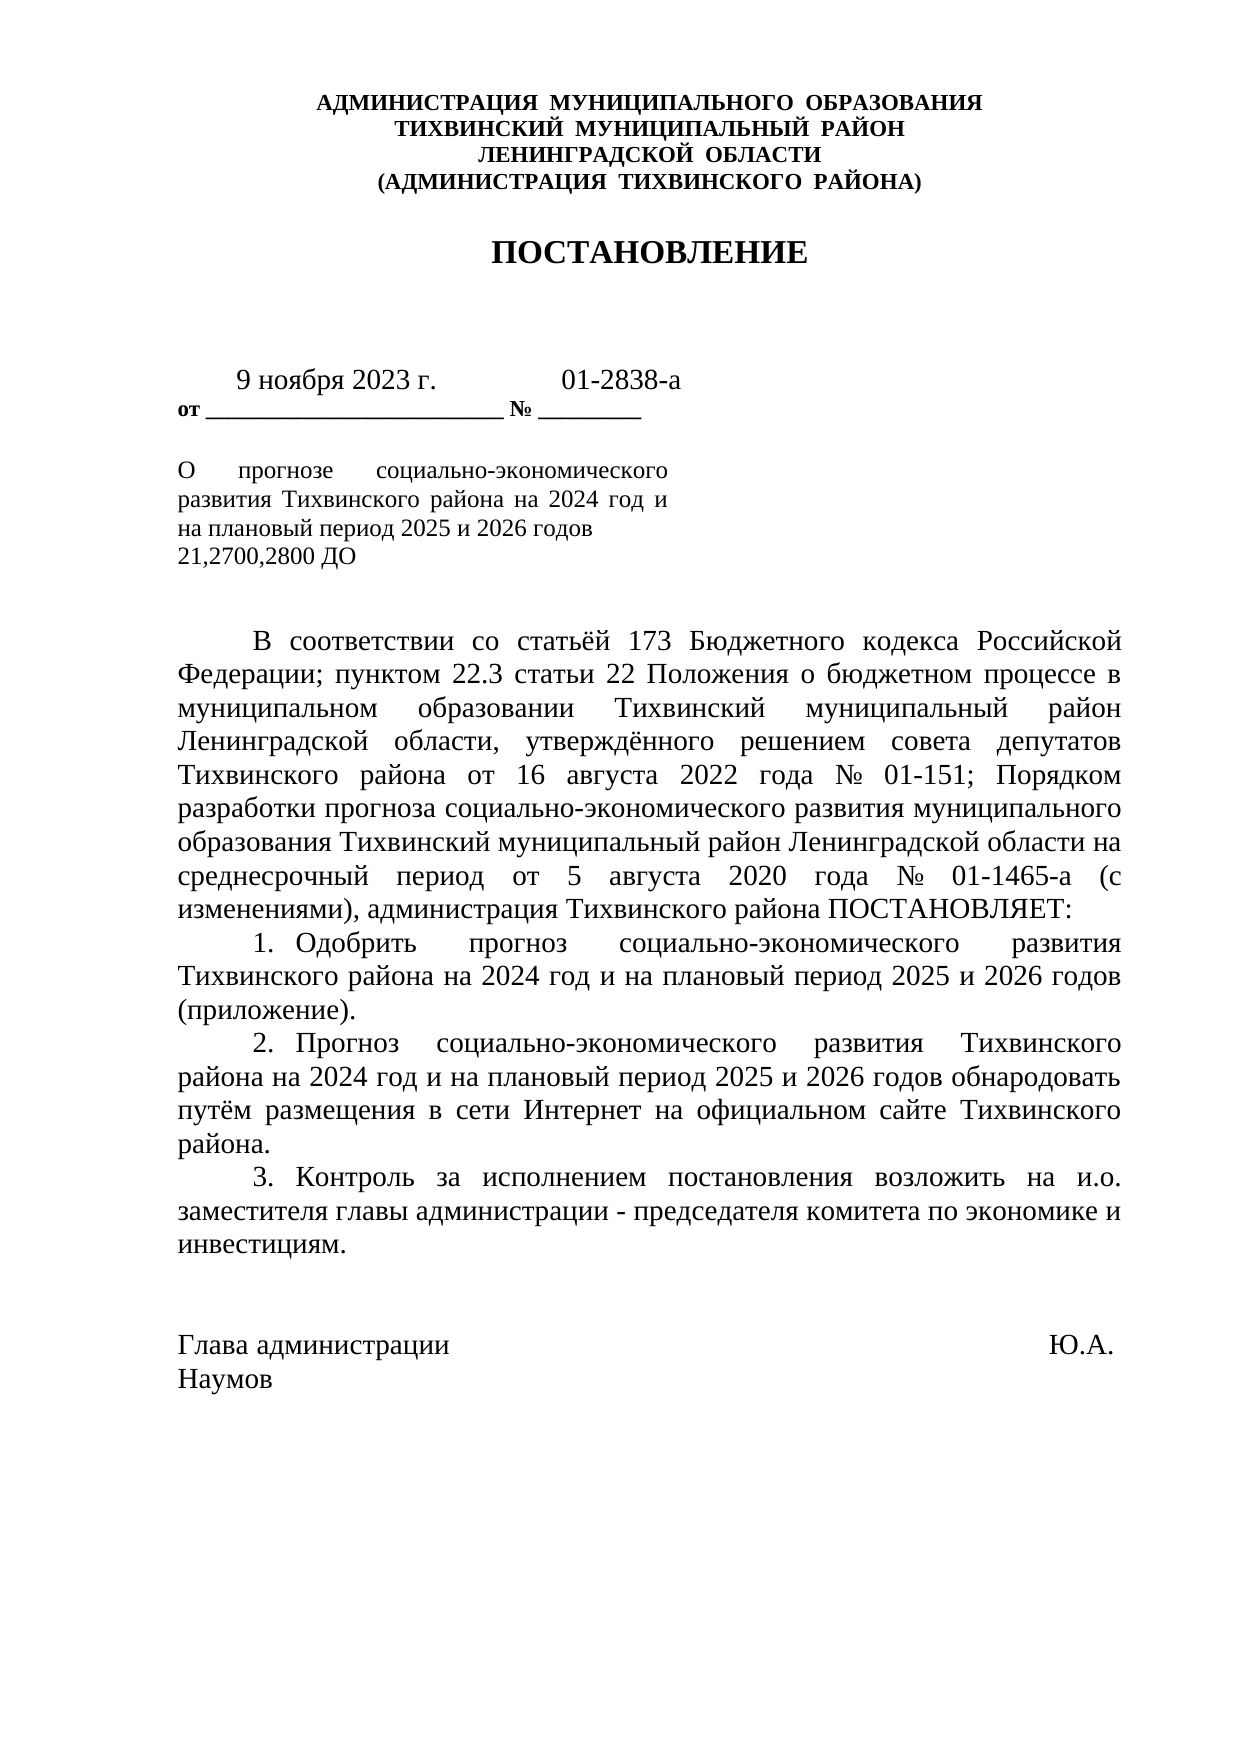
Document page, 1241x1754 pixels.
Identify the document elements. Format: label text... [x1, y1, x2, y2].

table_header О прогнозе социально-экономического развития Тихвинского района на 2024 год и на плановый период 2025 и 2026 годов [166, 455, 679, 541]
table_cell 21,2700,2800 ДО [166, 541, 679, 570]
text Глава администрации Ю.А. Наумов [177, 1327, 1122, 1394]
text ПОСТАНОВЛЕНИЕ [177, 232, 1122, 271]
text от __________________________ № _________ [177, 395, 1122, 422]
text 9 ноября . 01-2838-а [177, 362, 1122, 395]
text ЛЕНИНГРАДСКОЙ ОБЛАСТИ [177, 141, 1122, 168]
list Контроль за исполнением постановления возложить на и.о. заместителя главы администрации - председателя комитета по экономике и инвестициям. [177, 1159, 1122, 1260]
list Прогноз социально-экономического развития Тихвинского района на 2024 год и на плановый период 2025 и 2026 годов обнародовать путём размещения в сети Интернет на официальном сайте Тихвинского района. [177, 1025, 1122, 1159]
subtitle АДМИНИСТРАЦИЯ МУНИЦИПАЛЬНОГО ОБРАЗОВАНИЯ [177, 89, 1122, 115]
text ТИХВИНСКИЙ МУНИЦИПАЛЬНЫЙ РАЙОН [177, 115, 1122, 141]
text (АДМИНИСТРАЦИЯ ТИХВИНСКОГО РАЙОНА) [177, 168, 1122, 194]
text В соответствии со статьёй 173 Бюджетного кодекса Российской Федерации; пунктом 22.3 статьи 22 Положения о бюджетном процессе в муниципальном образовании Тихвинский муниципальный район Ленинградской области, утверждённого решением совета депутатов Тихвинского района от 16 августа 2022 года № 01-151; Порядком разработки прогноза социально-экономического развития муниципального образования Тихвинский муниципальный район Ленинградской области на среднесрочный период от 5 августа 2020 года № 01-1465-а (с изменениями), администрация Тихвинского района ПОСТАНОВЛЯЕТ: [177, 623, 1122, 925]
list Одобрить прогноз социально-экономического развития Тихвинского района на 2024 год и на плановый период 2025 и 2026 годов (приложение). [177, 925, 1122, 1025]
